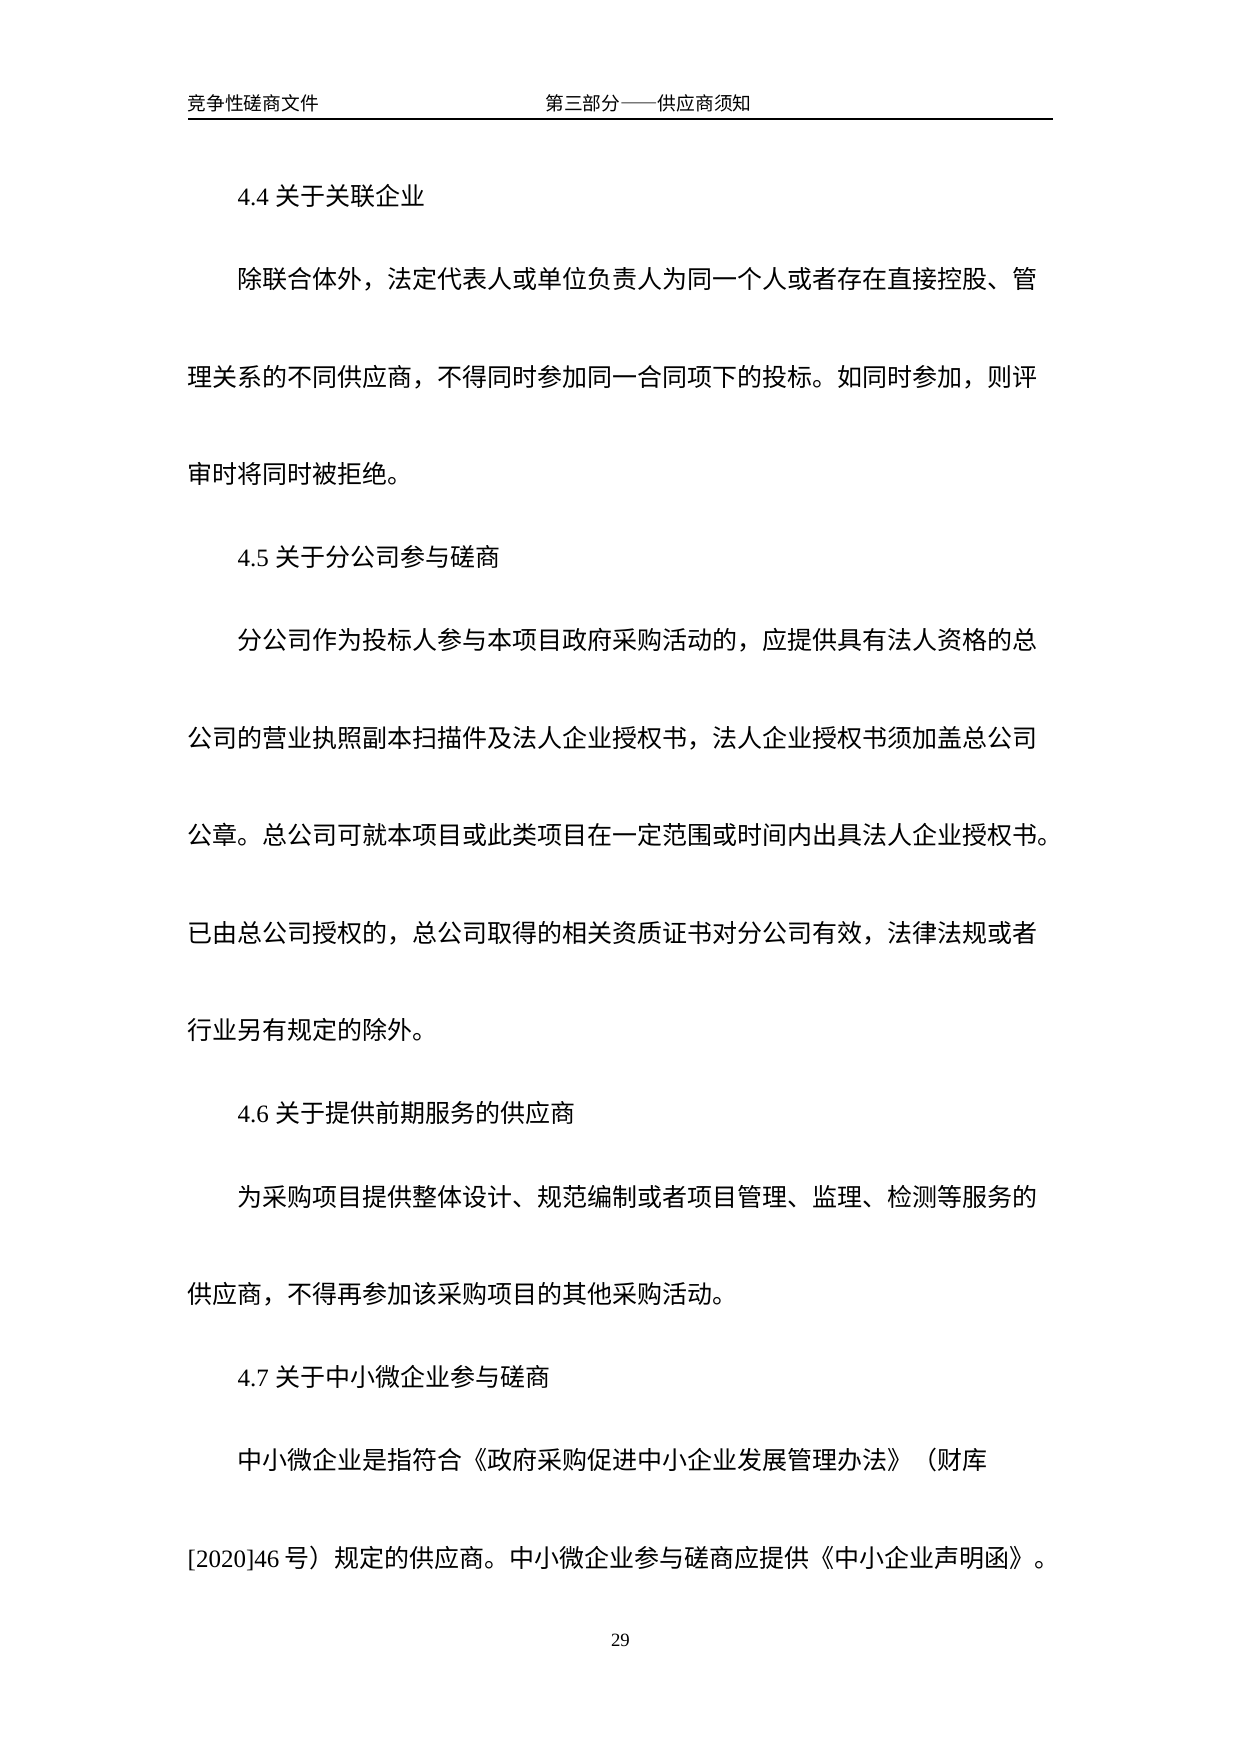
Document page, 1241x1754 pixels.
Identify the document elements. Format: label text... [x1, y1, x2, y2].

text 分公司作为投标人参与本项目政府采购活动的，应提供具有法人资格的总公司的营业执照副本扫描件及法人企业授权书，法人企业授权书须加盖总公司公章。总公司可就本项目或此类项目在一定范围或时间内出具法人企业授权书。已由总公司授权的，总公司取得的相关资质证书对分公司有效，法律法规或者行业另有规定的除外。 [187, 606, 1053, 1061]
text 4.7 关于中小微企业参与磋商 [187, 1343, 1053, 1408]
text 为采购项目提供整体设计、规范编制或者项目管理、监理、检测等服务的供应商，不得再参加该采购项目的其他采购活动。 [187, 1163, 1053, 1325]
text 除联合体外，法定代表人或单位负责人为同一个人或者存在直接控股、管理关系的不同供应商，不得同时参加同一合同项下的投标。如同时参加，则评审时将同时被拒绝。 [187, 245, 1053, 505]
text 4.4 关于关联企业 [187, 162, 1053, 227]
text 4.6 关于提供前期服务的供应商 [187, 1079, 1053, 1144]
text 4.5 关于分公司参与磋商 [187, 523, 1053, 588]
text 中小微企业是指符合《政府采购促进中小企业发展管理办法》（财库[2020]46号）规定的供应商。中小微企业参与磋商应提供《中小企业声明函》。 [187, 1426, 1053, 1589]
